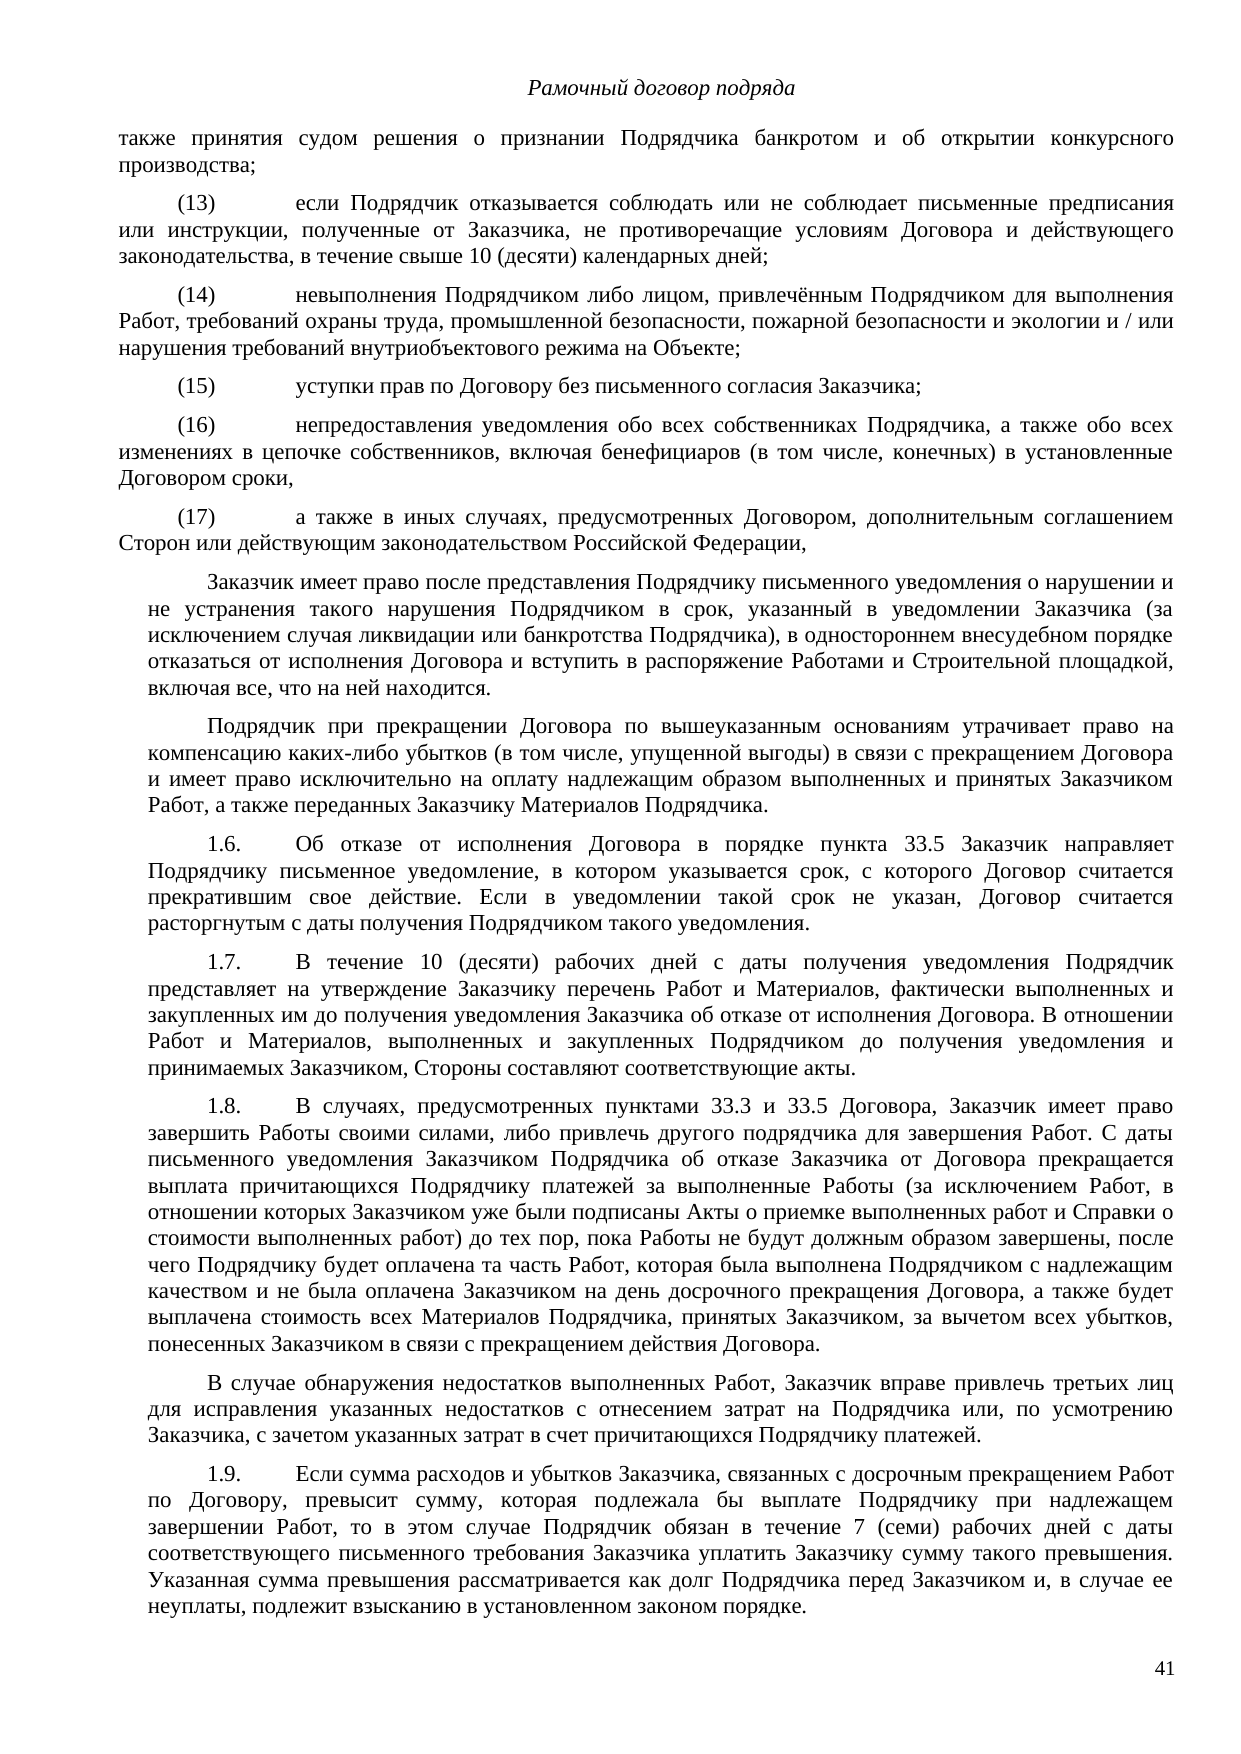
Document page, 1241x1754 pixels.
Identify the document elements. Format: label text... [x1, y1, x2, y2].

text а также в иных случаях, предусмотренных Договором, дополнительным соглашением Сторон или действующим законодательством Российской Федерации, [118, 503, 1175, 556]
text Если сумма расходов и убытков Заказчика, связанных с досрочным прекращением Работ по Договору, превысит сумму, которая подлежала бы выплате Подрядчику при надлежащем завершении Работ, то в этом случае Подрядчик обязан в течение 7 (семи) рабочих дней с даты соответствующего письменного требования Заказчика уплатить Заказчику сумму такого превышения. Указанная сумма превышения рассматривается как долг Подрядчика перед Заказчиком и, в случае ее неуплаты, подлежит взысканию в установленном законом порядке. [148, 1460, 1175, 1618]
list Подрядчик при прекращении Договора по вышеуказанным основаниям утрачивает право на компенсацию каких-либо убытков (в том числе, упущенной выгоды) в связи с прекращением Договора и имеет право исключительно на оплату надлежащим образом выполненных и принятых Заказчиком Работ, а также переданных Заказчику Материалов Подрядчика. [148, 712, 1175, 818]
text В течение 10 (десяти) рабочих дней с даты получения уведомления Подрядчик представляет на утверждение Заказчику перечень Работ и Материалов, фактически выполненных и закупленных им до получения уведомления Заказчика об отказе от исполнения Договора. В отношении Работ и Материалов, выполненных и закупленных Подрядчиком до получения уведомления и принимаемых Заказчиком, Стороны составляют соответствующие акты. [148, 948, 1175, 1080]
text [118, 124, 1175, 177]
list Заказчик имеет право после представления Подрядчику письменного уведомления о нарушении и не устранения такого нарушения Подрядчиком в срок, указанный в уведомлении Заказчика (за исключением случая ликвидации или банкротства Подрядчика), в одностороннем внесудебном порядке отказаться от исполнения Договора и вступить в распоряжение Работами и Строительной площадкой, включая все, что на ней находится. [148, 568, 1175, 700]
text В случаях, предусмотренных пунктами 33.3 и 33.5 Договора, Заказчик имеет право завершить Работы своими силами, либо привлечь другого подрядчика для завершения Работ. С даты письменного уведомления Заказчиком Подрядчика об отказе Заказчика от Договора прекращается выплата причитающихся Подрядчику платежей за выполненные Работы (за исключением Работ, в отношении которых Заказчиком уже были подписаны Акты о приемке выполненных работ и Справки о стоимости выполненных работ) до тех пор, пока Работы не будут должным образом завершены, после чего Подрядчику будет оплачена та часть Работ, которая была выполнена Подрядчиком с надлежащим качеством и не была оплачена Заказчиком на день досрочного прекращения Договора, а также будет выплачена стоимость всех Материалов Подрядчика, принятых Заказчиком, за вычетом всех убытков, понесенных Заказчиком в связи с прекращением действия Договора. [148, 1093, 1175, 1356]
text если Подрядчик отказывается соблюдать или не соблюдает письменные предписания или инструкции, полученные от Заказчика, не противоречащие условиям Договора и действующего законодательства, в течение свыше 10 (десяти) календарных дней; [118, 189, 1175, 268]
list В случае обнаружения недостатков выполненных Работ, Заказчик вправе привлечь третьих лиц для исправления указанных недостатков с отнесением затрат на Подрядчика или, по усмотрению Заказчика, с зачетом указанных затрат в счет причитающихся Подрядчику платежей. [148, 1369, 1175, 1448]
text уступки прав по Договору без письменного согласия Заказчика; [118, 373, 1175, 399]
text непредоставления уведомления обо всех собственниках Подрядчика, а также обо всех изменениях в цепочке собственников, включая бенефициаров (в том числе, конечных) в установленные Договором сроки, [118, 411, 1175, 491]
text невыполнения Подрядчиком либо лицом, привлечённым Подрядчиком для выполнения Работ, требований охраны труда, промышленной безопасности, пожарной безопасности и экологии и / или нарушения требований внутриобъектового режима на Объекте; [118, 281, 1175, 360]
text Об отказе от исполнения Договора в порядке пункта 33.5 Заказчик направляет Подрядчику письменное уведомление, в котором указывается срок, с которого Договор считается прекратившим свое действие. Если в уведомлении такой срок не указан, Договор считается расторгнутым с даты получения Подрядчиком такого уведомления. [148, 830, 1175, 936]
